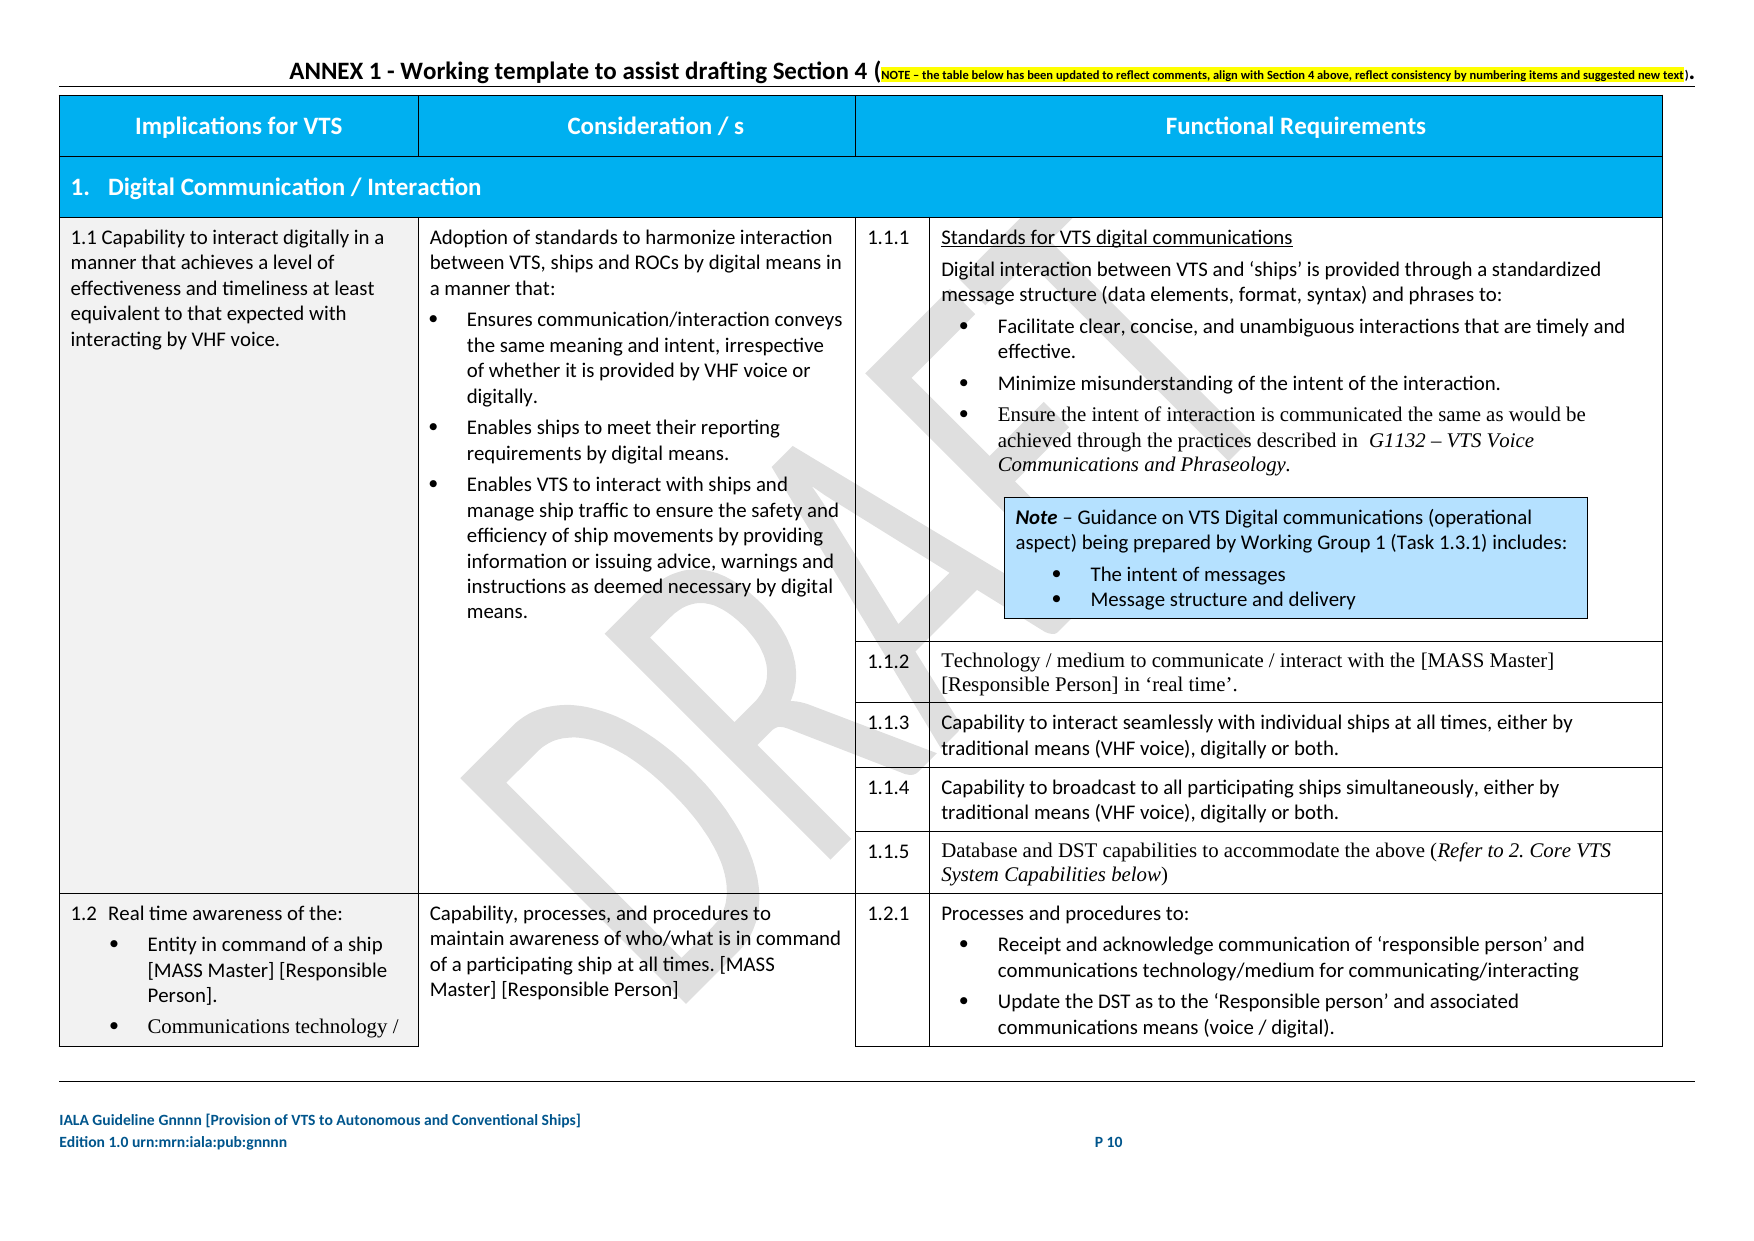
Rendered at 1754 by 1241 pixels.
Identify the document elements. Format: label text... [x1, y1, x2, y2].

table_header Implications for VTS [60, 96, 418, 156]
table_cell Capability to broadcast to all participating ships simultaneously, either by traditional means (VHF voice), digitally or both. [930, 768, 1662, 831]
table_cell Technology / medium to communicate / interact with the [MASS Master] [Responsible Person] in ‘real time’. [930, 642, 1662, 702]
table_cell 1.1.1 [856, 218, 929, 641]
table_cell 1.1.3 [856, 703, 929, 767]
table_header [856, 96, 930, 156]
table_cell Standards for VTS digital communications Digital interaction between VTS and ‘ships’ is provided through a standardized message structure (data elements, format, syntax) and phrases to: Facilitate clear, concise, and unambiguous interactions that are timely and effective. Minimize misunderstanding of the intent of the interaction. Ensure the intent of interaction is communicated the same as would be achieved through the practices described in G1132 – VTS Voice Communications and Phraseology. [930, 218, 1662, 641]
table_cell 1.1.5 [856, 832, 929, 893]
table_cell 1.1.2 [856, 642, 929, 702]
table_cell Adoption of standards to harmonize interaction between VTS, ships and ROCs by digital means in a manner that: Ensures communication/interaction conveys the same meaning and intent, irrespective of whether it is provided by VHF voice or digitally. Enables ships to meet their reporting requirements by digital means. Enables VTS to interact with ships and manage ship traffic to ensure the safety and efficiency of ship movements by providing information or issuing advice, warnings and instructions as deemed necessary by digital means. [419, 218, 855, 893]
table_header Consideration / s [419, 96, 855, 156]
table_cell Capability to interact seamlessly with individual ships at all times, either by traditional means (VHF voice), digitally or both. [930, 703, 1662, 767]
table_cell 1.1.4 [856, 768, 929, 831]
table_cell Digital Communication / Interaction [60, 157, 1662, 217]
table_cell 1.1 Capability to interact digitally in a manner that achieves a level of effectiveness and timeliness at least equivalent to that expected with interacting by VHF voice. [60, 218, 418, 893]
table_cell Database and DST capabilities to accommodate the above (Refer to 2. Core VTS System Capabilities below) [930, 832, 1662, 893]
table_cell Processes and procedures to: Receipt and acknowledge communication of ‘responsible person’ and communications technology/medium for communicating/interacting Update the DST as to the ‘Responsible person’ and associated communications means (voice / digital). [930, 894, 1662, 1046]
table_header Functional Requirements [930, 96, 1662, 156]
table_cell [60, 894, 418, 1046]
table_cell 1.2.1 [856, 894, 929, 1046]
table_cell Capability, processes, and procedures to maintain awareness of who/what is in command of a participating ship at all times. [MASS Master] [Responsible Person] [419, 894, 855, 1046]
